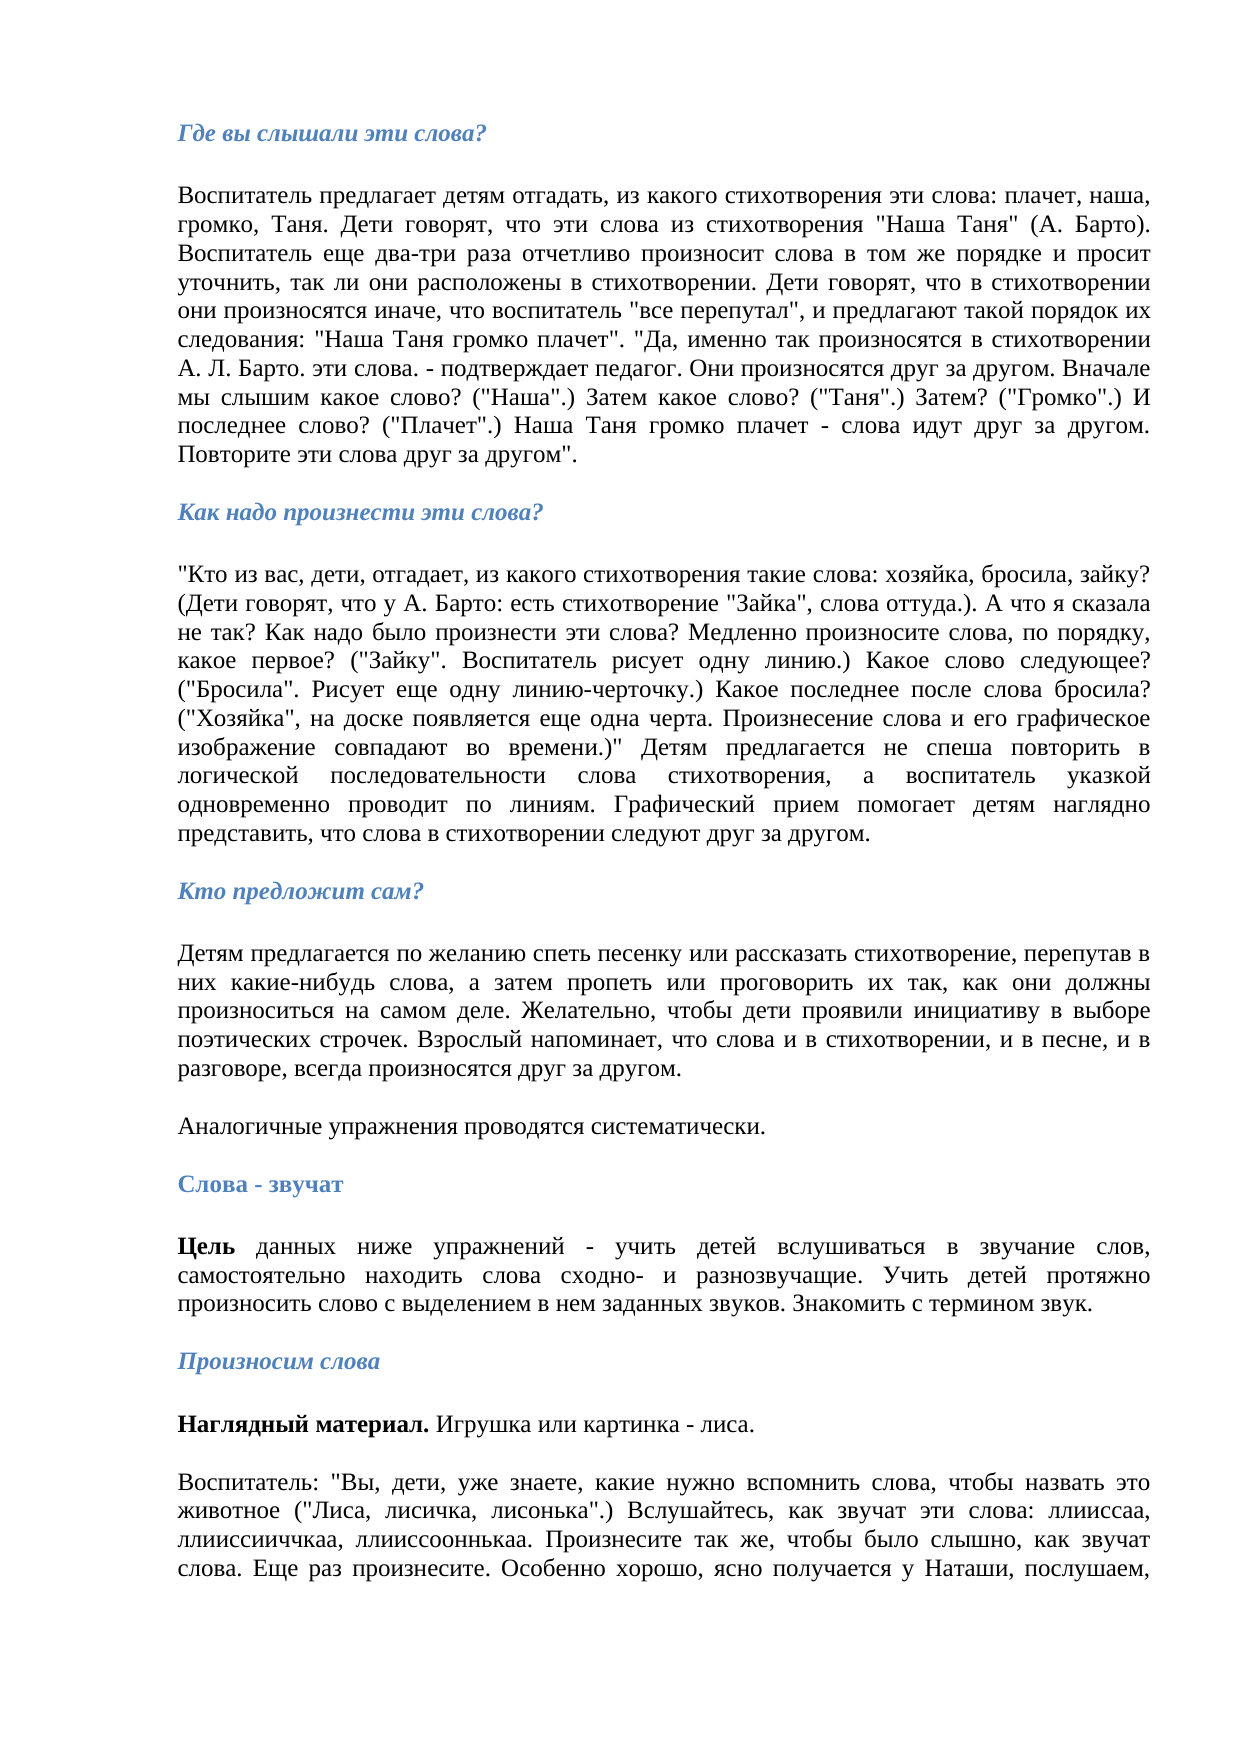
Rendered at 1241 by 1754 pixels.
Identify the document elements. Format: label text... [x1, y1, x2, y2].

text Цель данных ниже упражнений - учить детей вслушиваться в звучание слов, самостоятельно находить слова сходно- и разнозвучащие. Учить детей протяжно произносить слово с выделением в нем заданных звуков. Знакомить с термином звук. [177, 1231, 1152, 1317]
text Аналогичные упражнения проводятся систематически. [177, 1111, 1152, 1140]
text Детям предлагается по желанию спеть песенку или рассказать стихотворение, перепутав в них какие-нибудь слова, а затем пропеть или проговорить их так, как они должны произноситься на самом деле. Желательно, чтобы дети проявили инициативу в выборе поэтических строчек. Взрослый напоминает, что слова и в стихотворении, и в песне, и в разговоре, всегда произносятся друг за другом. [177, 938, 1152, 1082]
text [177, 1467, 1152, 1582]
subtitle Слова - звучат [177, 1169, 1152, 1198]
text Наглядный материал. Игрушка или картинка - лиса. [177, 1409, 1152, 1437]
subtitle Произносим слова [177, 1346, 1152, 1375]
subtitle Где вы слышали эти слова? [177, 118, 1152, 147]
text "Кто из вас, дети, отгадает, из какого стихотворения такие слова: хозяйка, бросила, зайку? (Дети говорят, что у А. Барто: есть стихотворение "Зайка", слова оттуда.). А что я сказала не так? Как надо было произнести эти слова? Медленно произносите слова, по порядку, какое первое? ("Зайку". Воспитатель рисует одну линию.) Какое слово следующее? ("Бросила". Рисует еще одну линию-черточку.) Какое последнее после слова бросила? ("Хозяйка", на доске появляется еще одна черта. Произнесение слова и его графическое изображение совпадают во времени.)" Детям предлагается не спеша повторить в логической последовательности слова стихотворения, а воспитатель указкой одновременно проводит по линиям. Графический прием помогает детям наглядно представить, что слова в стихотворении следуют друг за другом. [177, 559, 1152, 847]
subtitle Кто предложит сам? [177, 876, 1152, 904]
subtitle Как надо произнести эти слова? [177, 497, 1152, 526]
text Воспитатель предлагает детям отгадать, из какого стихотворения эти слова: плачет, наша, громко, Таня. Дети говорят, что эти слова из стихотворения "Наша Таня" (А. Барто). Воспитатель еще два-три раза отчетливо произносит слова в том же порядке и просит уточнить, так ли они расположены в стихотворении. Дети говорят, что в стихотворении они произносятся иначе, что воспитатель "все перепутал", и предлагают такой порядок их следования: "Наша Таня громко плачет". "Да, именно так произносятся в стихотворении А. Л. Барто. эти слова. - подтверждает педагог. Они произносятся друг за другом. Вначале мы слышим какое слово? ("Наша".) Затем какое слово? ("Таня".) Затем? ("Громко".) И последнее слово? ("Плачет".) Наша Таня громко плачет - слова идут друг за другом. Повторите эти слова друг за другом". [177, 180, 1152, 468]
